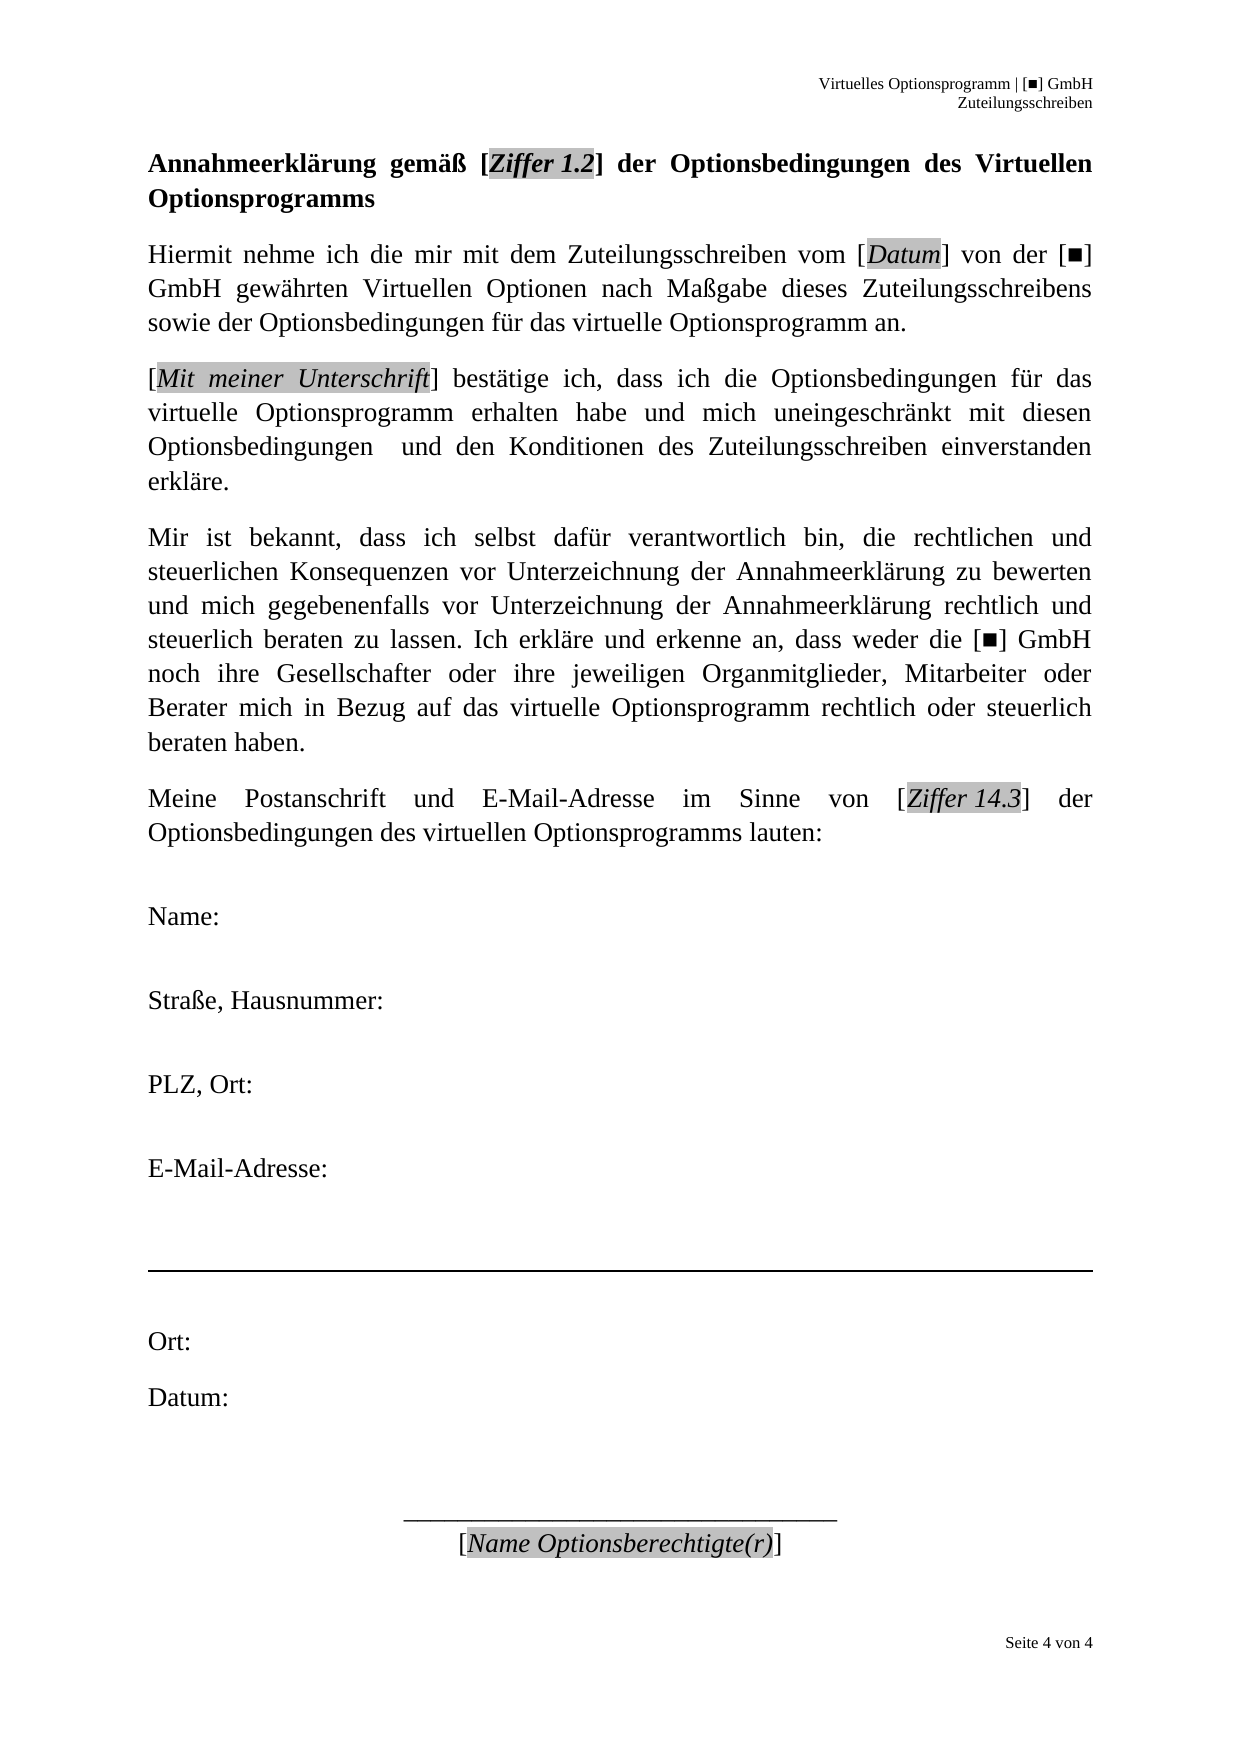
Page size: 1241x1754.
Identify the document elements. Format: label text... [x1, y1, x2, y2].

text Annahmeerklärung gemäß [Ziffer 1.2] der Optionsbedingungen des Virtuellen Optionsprogramms [148, 148, 1093, 213]
text Name: [148, 900, 1093, 931]
text Mir ist bekannt, dass ich selbst dafür verantwortlich bin, die rechtlichen und steuerlichen Konsequenzen vor Unterzeichnung der Annahmeerklärung zu bewerten und mich gegebenenfalls vor Unterzeichnung der Annahmeerklärung rechtlich und steuerlich beraten zu lassen. Ich erkläre und erkenne an, dass weder die [■] GmbH noch ihre Gesellschafter oder ihre jeweiligen Organmitglieder, Mitarbeiter oder Berater mich in Bezug auf das virtuelle Optionsprogramm rechtlich oder steuerlich beraten haben. [148, 521, 1093, 757]
text Datum: [148, 1381, 1093, 1412]
text E-Mail-Adresse: [148, 1153, 1093, 1184]
text Straße, Hausnummer: [148, 984, 1093, 1015]
text PLZ, Ort: [148, 1068, 1093, 1099]
text Ort: [148, 1324, 1093, 1356]
text [Mit meiner Unterschrift] bestätige ich, dass ich die Optionsbedingungen für das virtuelle Optionsprogramm erhalten habe und mich uneingeschränkt mit diesen Optionsbedingungen und den Konditionen des Zuteilungsschreiben einverstanden erkläre. [148, 362, 1093, 496]
text Hiermit nehme ich die mir mit dem Zuteilungsschreiben vom [Datum] von der [■] GmbH gewährten Virtuellen Optionen nach Maßgabe dieses Zuteilungsschreibens sowie der Optionsbedingungen für das virtuelle Optionsprogramm an. [148, 238, 1093, 337]
text ________________________________ [Name Optionsberechtigte(r)] [148, 1493, 1093, 1558]
text Meine Postanschrift und E-Mail-Adresse im Sinne von [Ziffer 14.3] der Optionsbedingungen des virtuellen Optionsprogramms lauten: [148, 782, 1093, 847]
